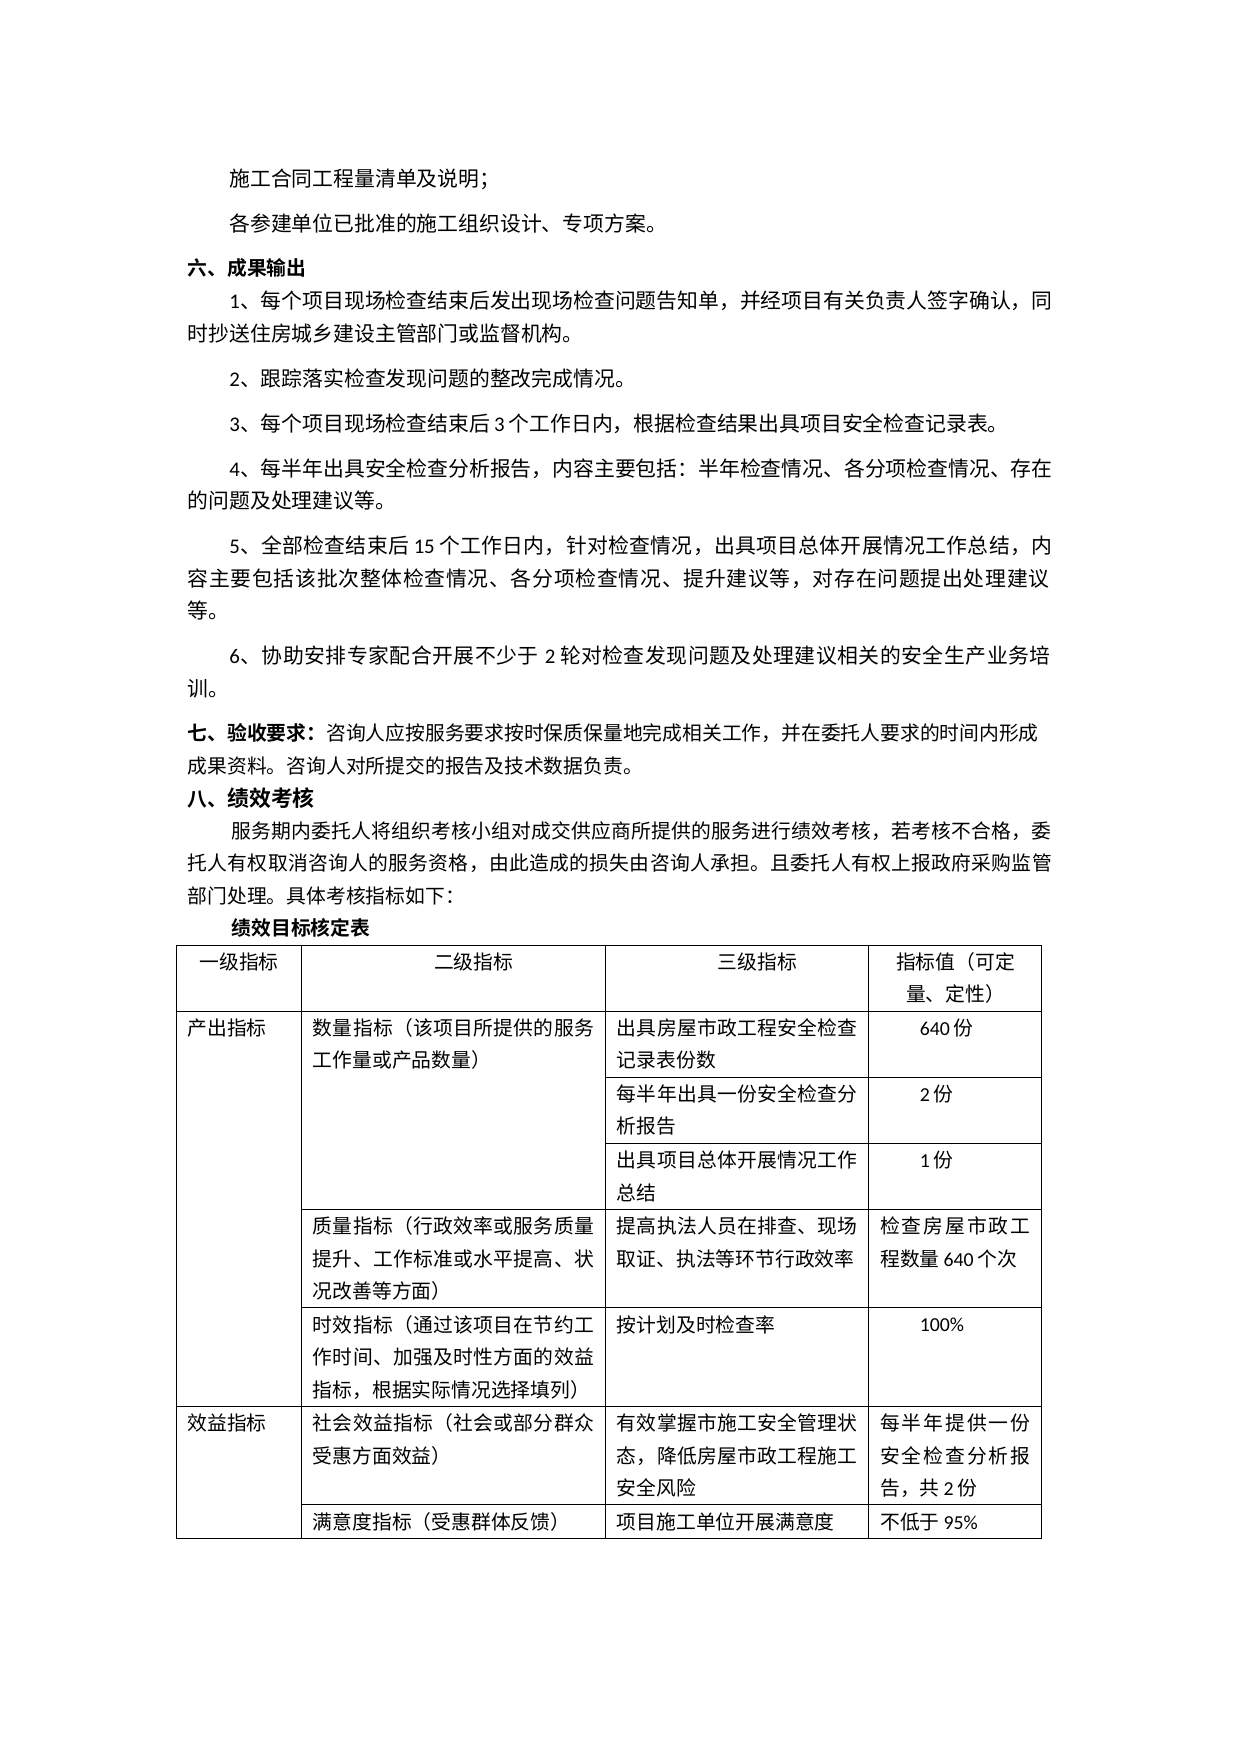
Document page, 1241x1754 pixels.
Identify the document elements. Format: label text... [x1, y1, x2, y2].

table_cell 数量指标（该项目所提供的服务工作量或产品数量） [302, 1012, 605, 1209]
table_cell 出具项目总体开展情况工作总结 [606, 1144, 868, 1209]
text 各参建单位已批准的施工组织设计、专项方案。 [187, 207, 1053, 239]
table_cell 640份 [869, 1012, 1041, 1077]
table_cell 质量指标（行政效率或服务质量提升、工作标准或水平提高、状况改善等方面） [302, 1210, 605, 1307]
text 施工合同工程量清单及说明； [187, 162, 1053, 194]
table_cell 效益指标 [177, 1407, 301, 1538]
table_header 二级指标 [302, 946, 605, 1011]
table_cell 提高执法人员在排查、现场取证、执法等环节行政效率 [606, 1210, 868, 1307]
table_header 一级指标 [177, 946, 301, 1011]
text 6、协助安排专家配合开展不少于2轮对检查发现问题及处理建议相关的安全生产业务培训。 [187, 639, 1053, 704]
table_header 指标值（可定量、定性） [869, 946, 1041, 1011]
table_cell 项目施工单位开展满意度 [606, 1505, 868, 1538]
text 1、每个项目现场检查结束后发出现场检查问题告知单，并经项目有关负责人签字确认，同时抄送住房城乡建设主管部门或监督机构。 [187, 284, 1053, 349]
text 八、绩效考核 [187, 782, 1053, 814]
table_cell 出具房屋市政工程安全检查记录表份数 [606, 1012, 868, 1077]
table_cell 每半年提供一份安全检查分析报告，共2份 [869, 1407, 1041, 1504]
text 4、每半年出具安全检查分析报告，内容主要包括：半年检查情况、各分项检查情况、存在的问题及处理建议等。 [187, 452, 1053, 517]
table_cell 时效指标（通过该项目在节约工作时间、加强及时性方面的效益指标，根据实际情况选择填列） [302, 1308, 605, 1406]
text 七、验收要求：咨询人应按服务要求按时保质保量地完成相关工作，并在委托人要求的时间内形成成果资料。咨询人对所提交的报告及技术数据负责。 [187, 717, 1053, 782]
text 2、跟踪落实检查发现问题的整改完成情况。 [187, 362, 1053, 394]
table_cell 每半年出具一份安全检查分析报告 [606, 1078, 868, 1143]
text 六、成果输出 [187, 252, 1053, 284]
table_header 三级指标 [606, 946, 868, 1011]
table_cell 100% [869, 1308, 1041, 1406]
table_cell 满意度指标（受惠群体反馈） [302, 1505, 605, 1538]
table_cell 社会效益指标（社会或部分群众受惠方面效益） [302, 1407, 605, 1504]
text 5、全部检查结束后15个工作日内，针对检查情况，出具项目总体开展情况工作总结，内容主要包括该批次整体检查情况、各分项检查情况、提升建议等，对存在问题提出处理建议等。 [187, 529, 1053, 627]
table_cell 有效掌握市施工安全管理状态，降低房屋市政工程施工安全风险 [606, 1407, 868, 1504]
table_cell 1份 [869, 1144, 1041, 1209]
table_cell 按计划及时检查率 [606, 1308, 868, 1406]
text 3、每个项目现场检查结束后3个工作日内，根据检查结果出具项目安全检查记录表。 [187, 407, 1053, 439]
table_cell 2份 [869, 1078, 1041, 1143]
table_cell 检查房屋市政工程数量640个次 [869, 1210, 1041, 1307]
text 服务期内委托人将组织考核小组对成交供应商所提供的服务进行绩效考核，若考核不合格，委托人有权取消咨询人的服务资格，由此造成的损失由咨询人承担。且委托人有权上报政府采购监管部门处理。具体考核指标如下： [187, 814, 1053, 912]
table_cell 不低于95% [869, 1505, 1041, 1538]
table_cell 产出指标 [177, 1012, 301, 1406]
text 绩效目标核定表 [187, 912, 1053, 944]
